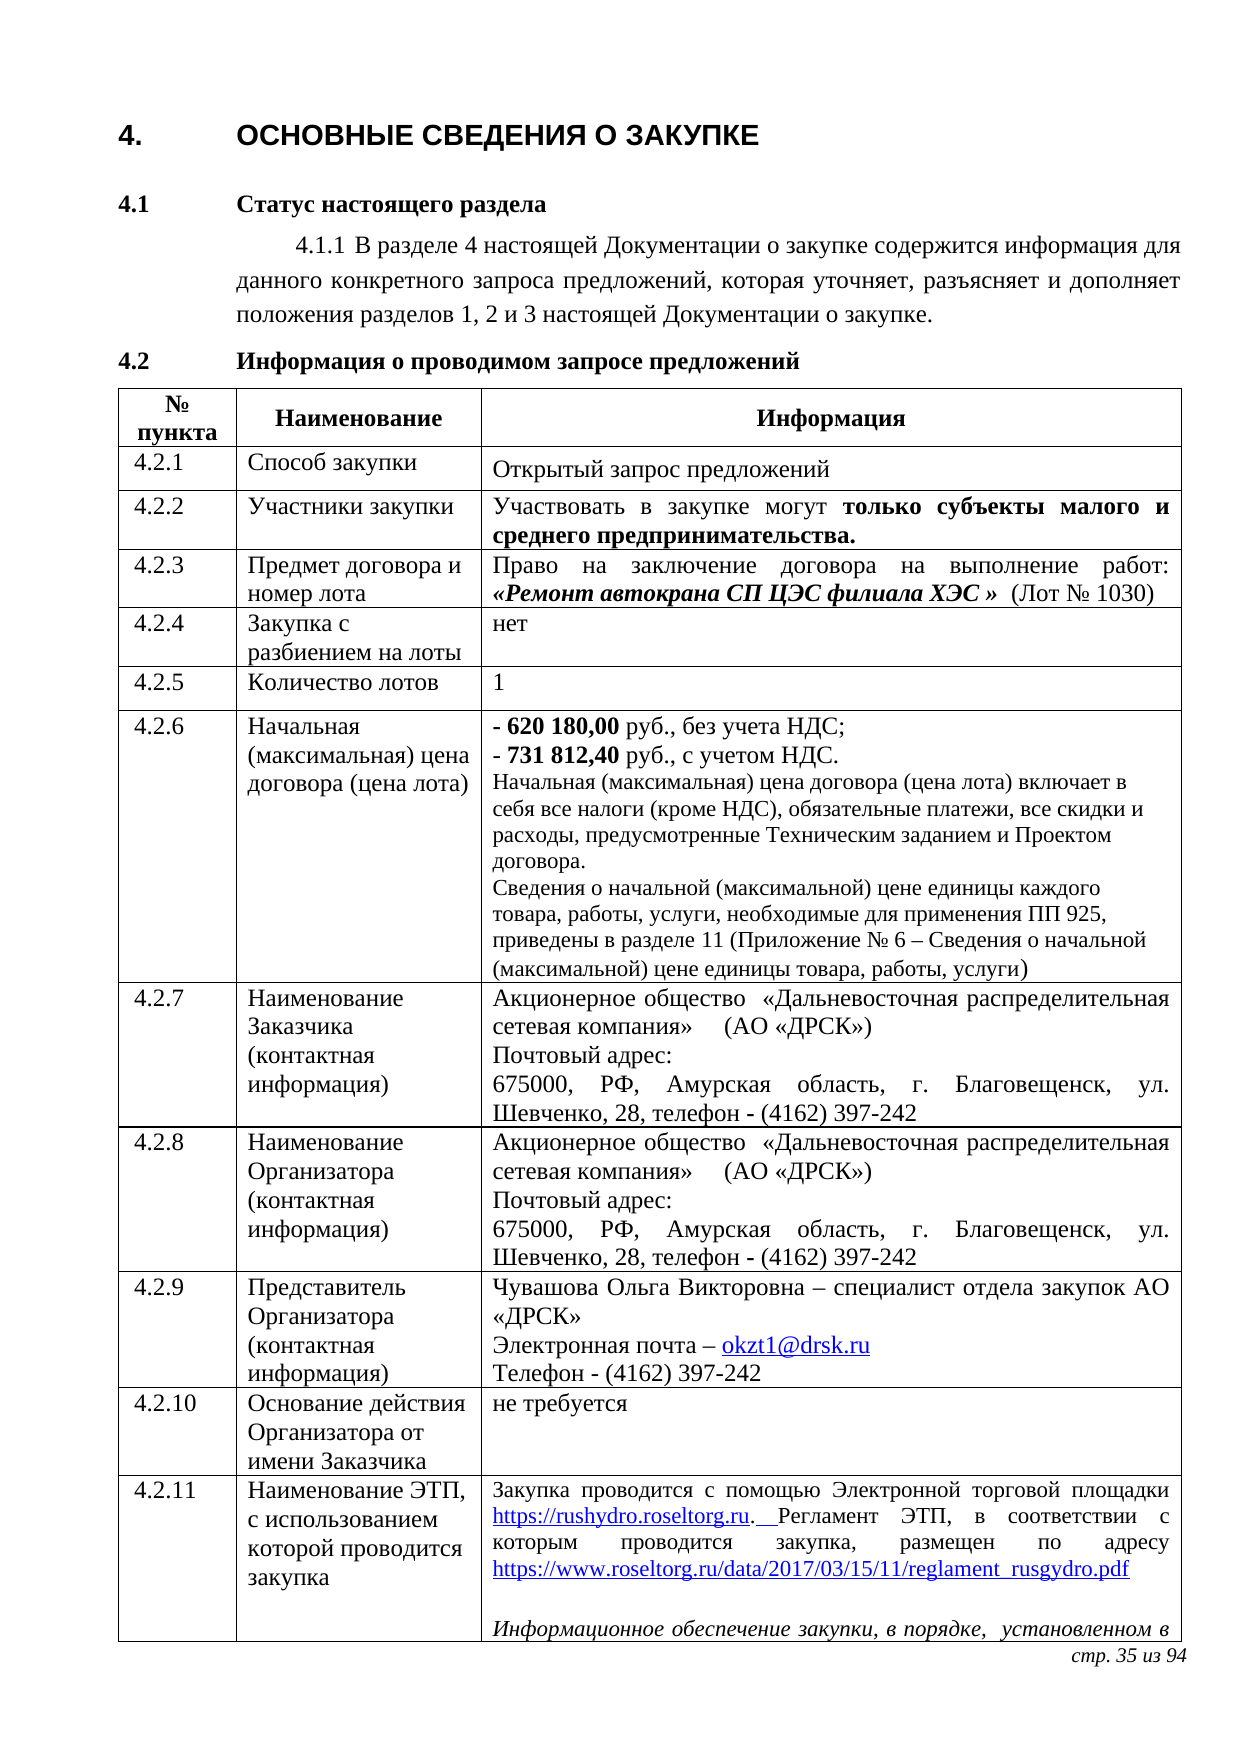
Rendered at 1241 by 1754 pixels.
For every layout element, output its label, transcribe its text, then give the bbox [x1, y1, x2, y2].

table_cell [119, 491, 236, 549]
table_cell Право на заключение договора на выполнение работ: «Ремонт автокрана СП ЦЭС филиала ХЭС » (Лот № 1030) [482, 550, 1181, 607]
table_cell Участвовать в закупке могут только субъекты малого и среднего предпринимательства. [482, 491, 1181, 549]
table_cell - 620 180,00 руб., без учета НДС; - 731 812,40 руб., с учетом НДС. Начальная (максимальная) цена договора (цена лота) включает в себя все налоги (кроме НДС), обязательные платежи, все скидки и расходы, предусмотренные Техническим заданием и Проектом договора. Сведения о начальной (максимальной) цене единицы каждого товара, работы, услуги, необходимые для применения ПП 925, приведены в разделе 11 (Приложение № 6 – Сведения о начальной (максимальной) цене единицы товара, работы, услуги) [482, 711, 1181, 982]
table_cell Чувашова Ольга Викторовна – специалист отдела закупок АО «ДРСК» Электронная почта – okzt1@drsk.ru Телефон - (4162) 397-242 [482, 1272, 1181, 1387]
table_cell [119, 1128, 236, 1271]
table_cell Количество лотов [237, 667, 481, 710]
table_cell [237, 1476, 481, 1641]
table_cell 1 [482, 667, 1181, 710]
subtitle Статус настоящего раздела [118, 189, 1181, 218]
table_cell Начальная (максимальная) цена договора (цена лота) [237, 711, 481, 982]
text В разделе 4 настоящей Документации о закупке содержится информация для данного конкретного запроса предложений, которая уточняет, разъясняет и дополняет положения разделов 1, 2 и 3 настоящей Документации о закупке. [236, 230, 1181, 328]
table_cell [119, 447, 236, 490]
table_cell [482, 1476, 1181, 1641]
table_cell Акционерное общество «Дальневосточная распределительная сетевая компания» (АО «ДРСК») Почтовый адрес: 675000, РФ, Амурская область, г. Благовещенск, ул. Шевченко, 28, телефон - (4162) 397-242 [482, 1128, 1181, 1271]
table_header № пункта [119, 389, 236, 446]
table_cell Открытый запрос предложений [482, 447, 1181, 490]
subtitle Информация о проводимом запросе предложений [118, 346, 1181, 375]
table_cell нет [482, 608, 1181, 666]
subtitle ОСНОВНЫЕ СВЕДЕНИЯ О ЗАКУПКЕ [118, 118, 1181, 152]
table_cell [119, 1388, 236, 1474]
table_cell [119, 1272, 236, 1387]
table_cell Способ закупки [237, 447, 481, 490]
table_cell Акционерное общество «Дальневосточная распределительная сетевая компания» (АО «ДРСК») Почтовый адрес: 675000, РФ, Амурская область, г. Благовещенск, ул. Шевченко, 28, телефон - (4162) 397-242 [482, 983, 1181, 1126]
table_cell [119, 550, 236, 607]
table_header Информация [482, 389, 1181, 446]
table_cell Закупка с разбиением на лоты [237, 608, 481, 666]
table_cell [119, 667, 236, 710]
table_cell Предмет договора и номер лота [237, 550, 481, 607]
table_cell [119, 983, 236, 1126]
table_cell Наименование Организатора (контактная информация) [237, 1128, 481, 1271]
table_header Наименование [237, 389, 481, 446]
table_cell [119, 711, 236, 982]
table_cell Представитель Организатора (контактная информация) [237, 1272, 481, 1387]
table_cell Наименование Заказчика (контактная информация) [237, 983, 481, 1126]
table_cell Участники закупки [237, 491, 481, 549]
table_cell [119, 1476, 236, 1641]
table_cell Основание действия Организатора от имени Заказчика [237, 1388, 481, 1474]
table_cell не требуется [482, 1388, 1181, 1474]
table_cell [119, 608, 236, 666]
